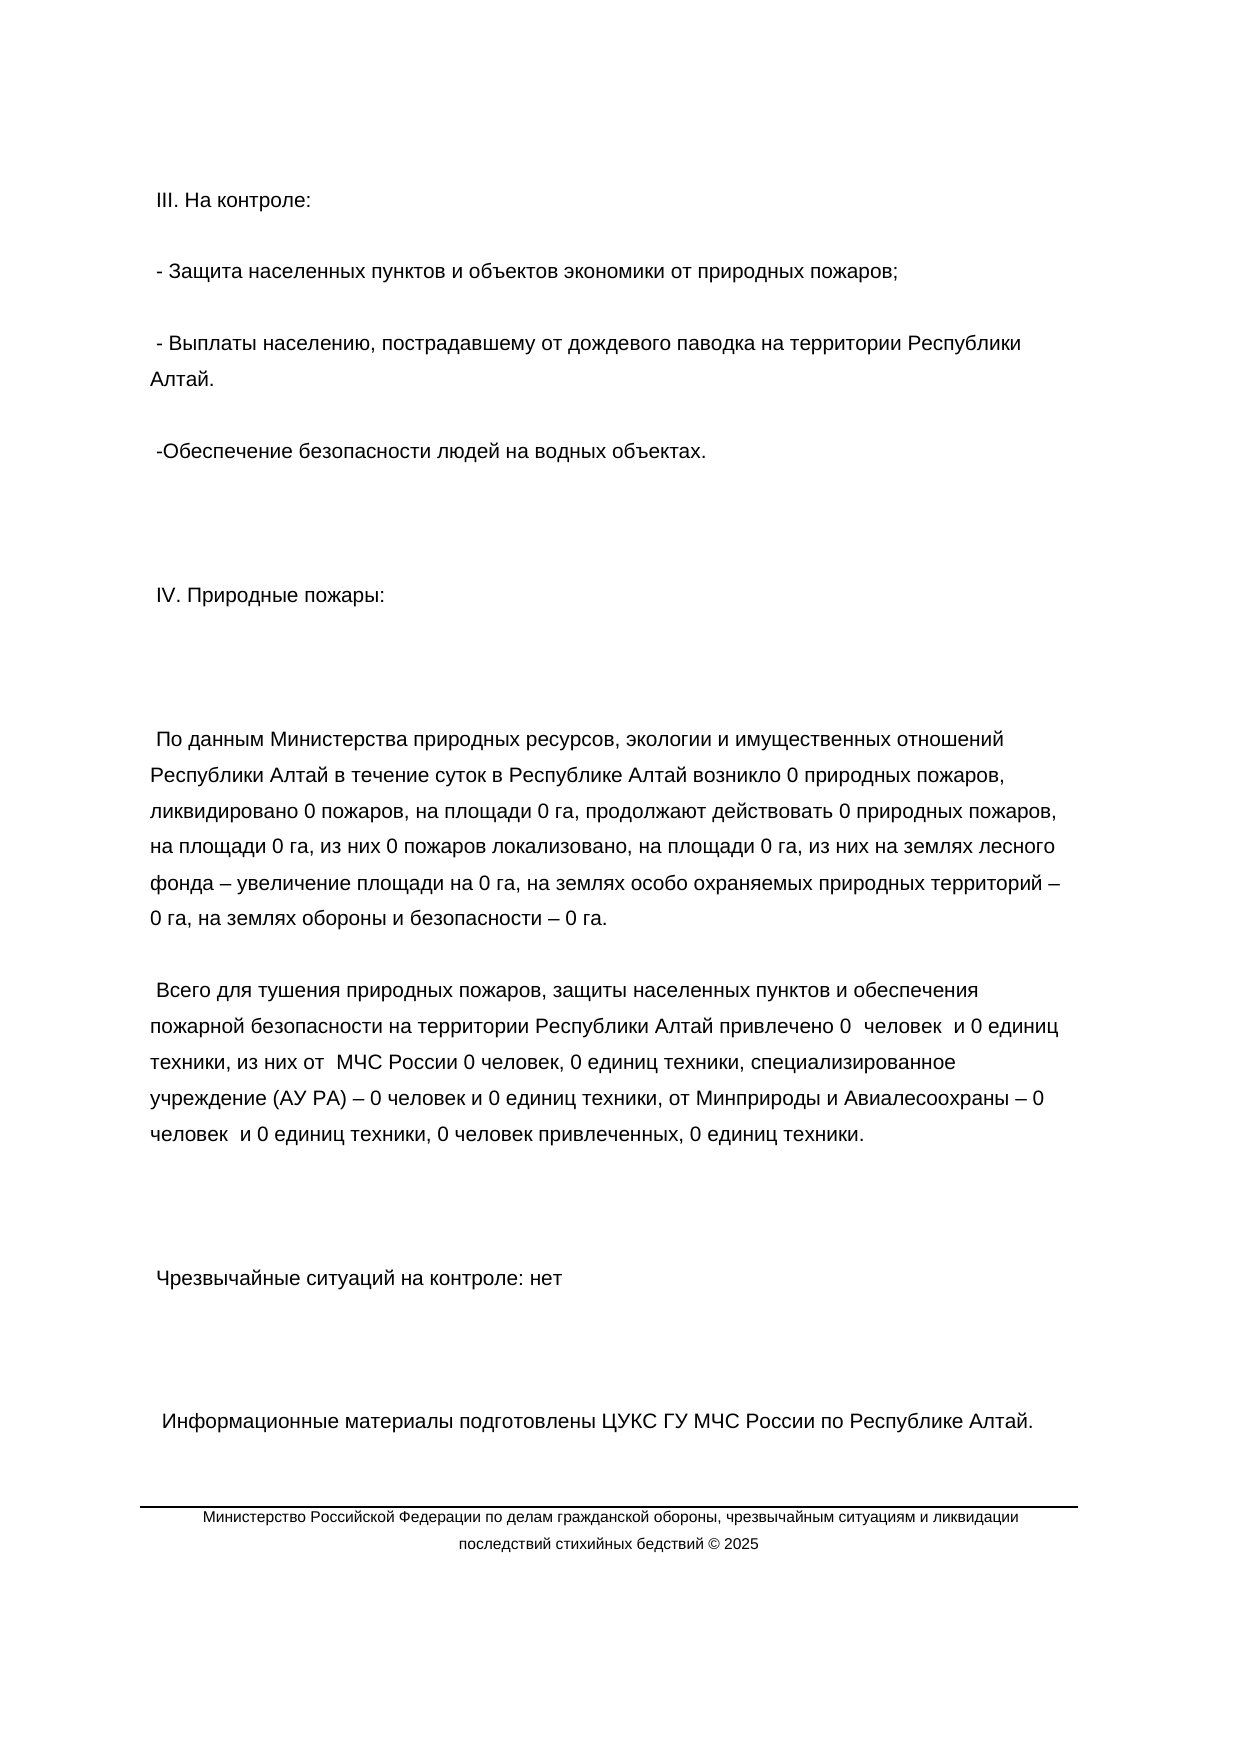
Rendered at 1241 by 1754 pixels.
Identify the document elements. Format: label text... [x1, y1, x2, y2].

table_cell Министерство Российской Федерации по делам гражданской обороны, чрезвычайным ситуациям и ликвидации последствий стихийных бедствий © 2025 [140, 1508, 1078, 1590]
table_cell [140, 150, 1078, 1506]
